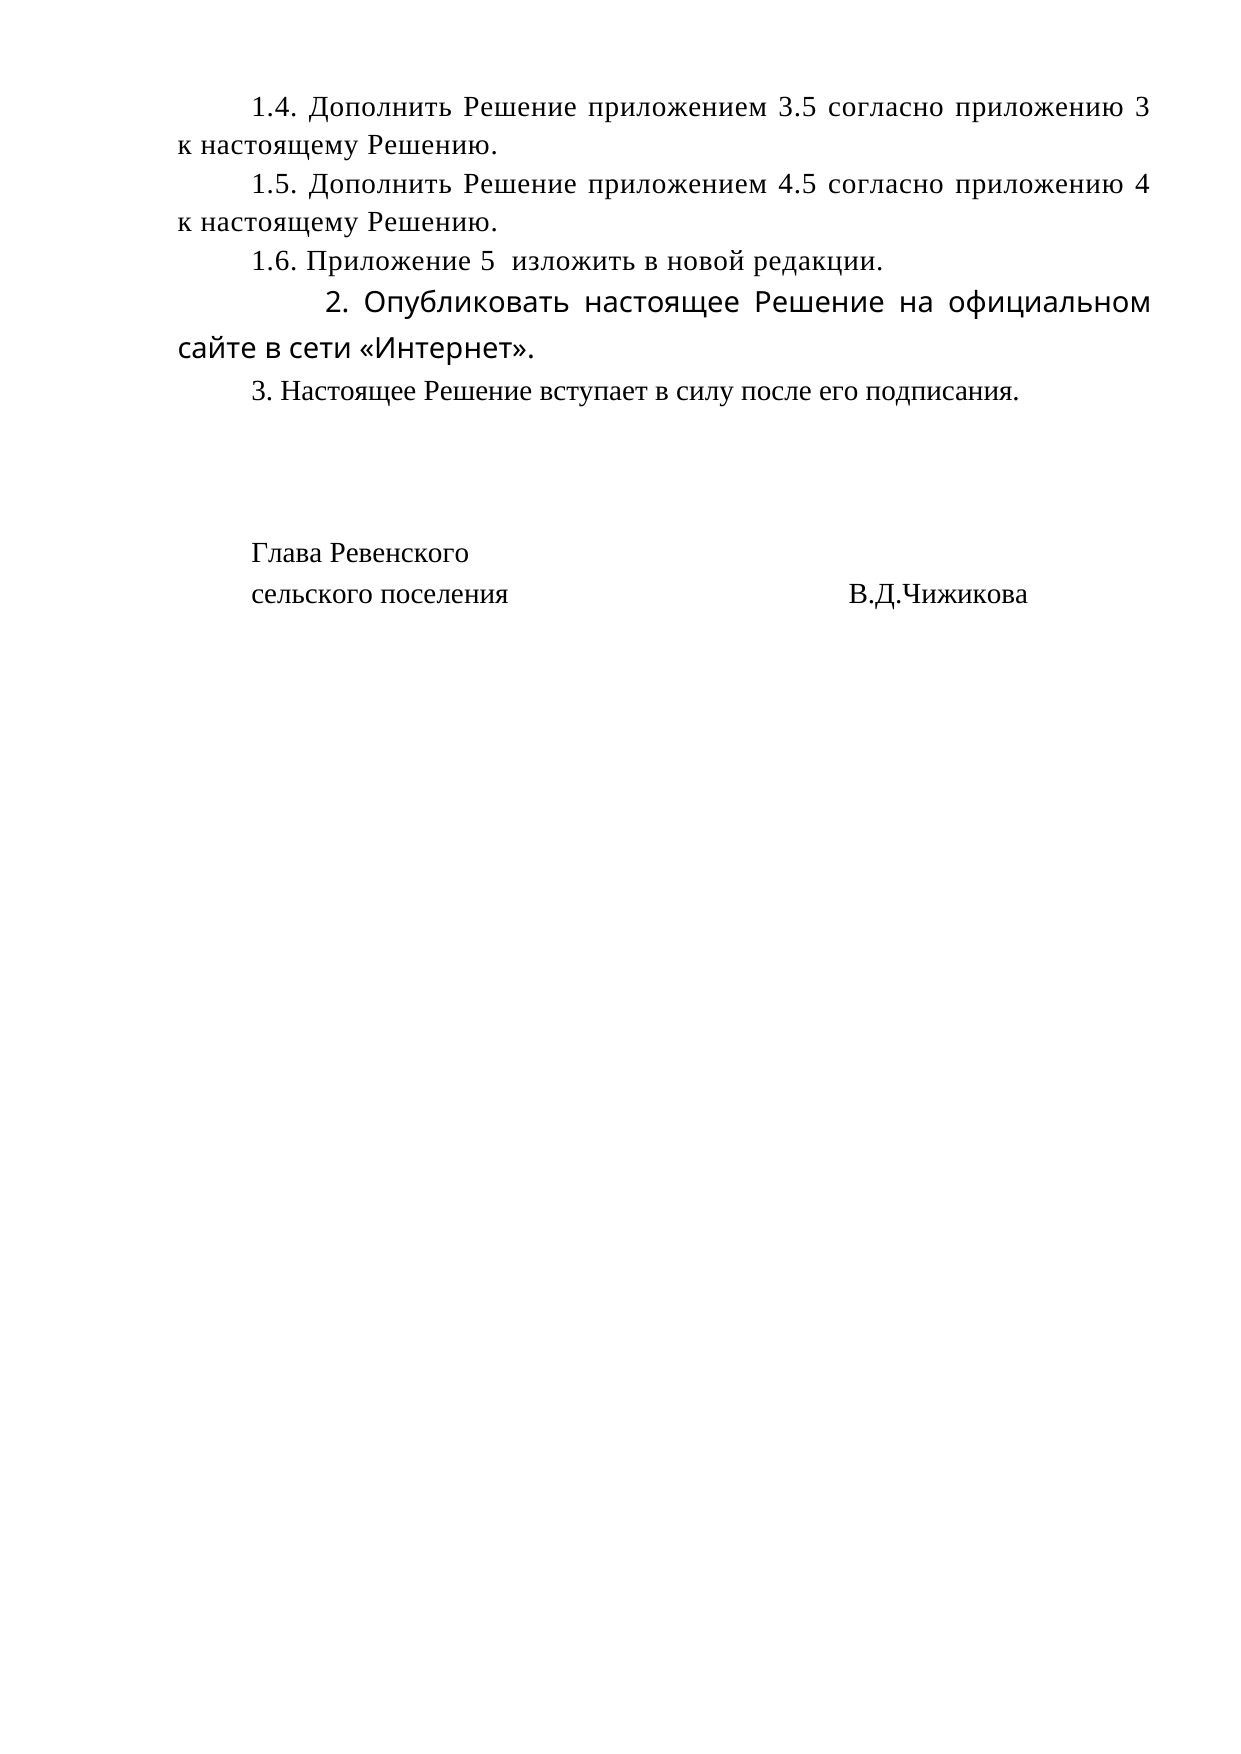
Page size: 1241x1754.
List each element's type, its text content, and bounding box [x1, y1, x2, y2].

text 2. Опубликовать настоящее Решение на официальном сайте в сети «Интернет». [177, 281, 1152, 367]
text Глава Ревенского [177, 536, 1152, 569]
list 3. Настоящее Решение вступает в силу после его подписания. [177, 373, 1152, 406]
text 1.4. Дополнить Решение приложением 3.5 согласно приложению 3 к настоящему Решению. [177, 89, 1152, 161]
text 1.6. Приложение 5 изложить в новой редакции. [177, 243, 1152, 276]
text 1.5. Дополнить Решение приложением 4.5 согласно приложению 4 к настоящему Решению. [177, 166, 1152, 238]
text сельского поселения В.Д.Чижикова [177, 576, 1152, 609]
